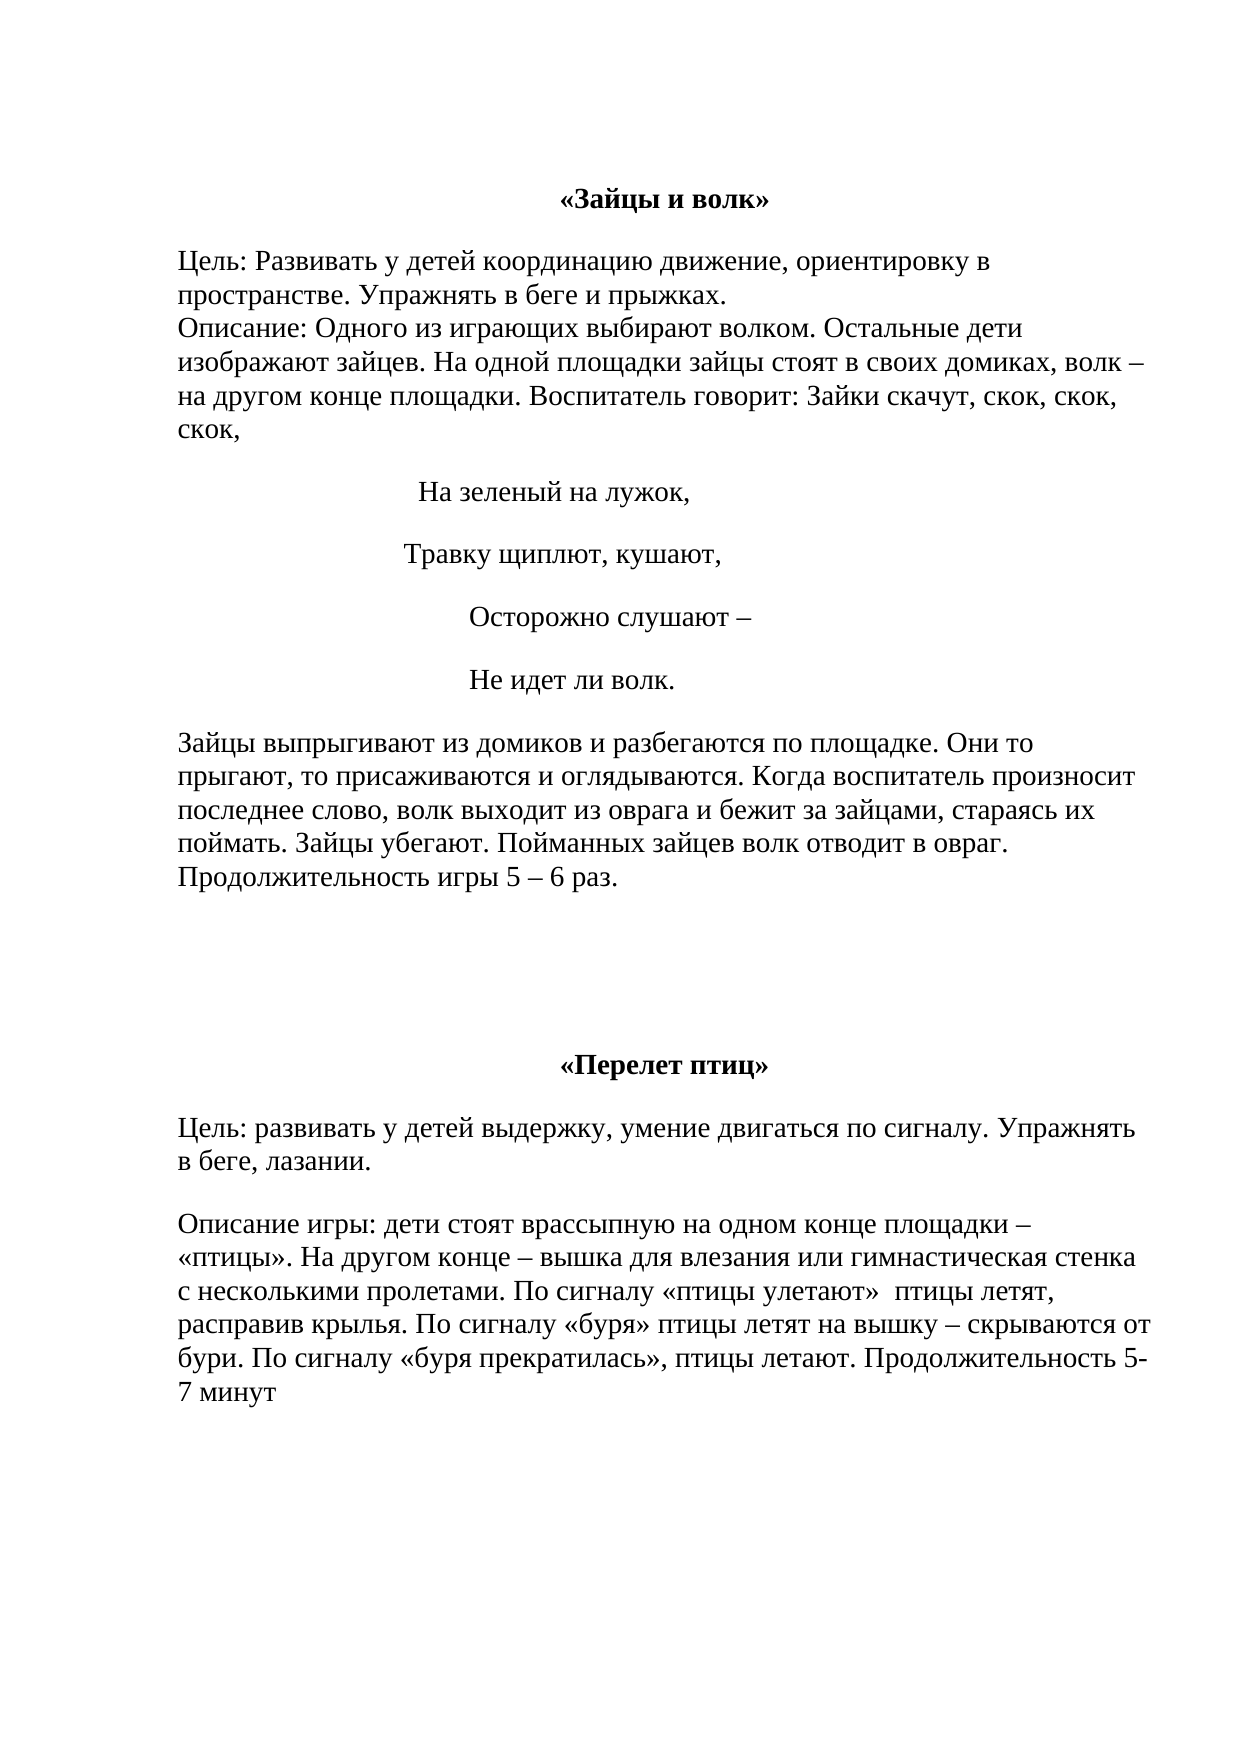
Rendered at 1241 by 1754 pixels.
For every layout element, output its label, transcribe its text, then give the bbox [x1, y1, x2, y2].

text «Перелет птиц» [177, 1047, 1152, 1081]
text Осторожно слушают – [177, 599, 1152, 633]
text «Зайцы и волк» [177, 181, 1152, 214]
text На зеленый на лужок, [177, 474, 1152, 507]
text Травку щиплют, кушают, [177, 537, 1152, 570]
text Цель: Развивать у детей координацию движение, ориентировку в пространстве. Упражнять в беге и прыжках. Описание: Одного из играющих выбирают волком. Остальные дети изображают зайцев. На одной площадки зайцы стоят в своих домиках, волк – на другом конце площадки. Воспитатель говорит: Зайки скачут, скок, скок, скок, [177, 243, 1152, 445]
text Не идет ли волк. [177, 662, 1152, 696]
text Зайцы выпрыгивают из домиков и разбегаются по площадке. Они то прыгают, то присаживаются и оглядываются. Когда воспитатель произносит последнее слово, волк выходит из оврага и бежит за зайцами, стараясь их поймать. Зайцы убегают. Пойманных зайцев волк отводит в овраг. Продолжительность игры 5 – 6 раз. [177, 725, 1152, 892]
text Описание игры: дети стоят врассыпную на одном конце площадки – «птицы». На другом конце – вышка для влезания или гимнастическая стенка с несколькими пролетами. По сигналу «птицы улетают» птицы летят, расправив крылья. По сигналу «буря» птицы летят на вышку – скрываются от бури. По сигналу «буря прекратилась», птицы летают. Продолжительность 5-7 минут [177, 1206, 1152, 1407]
text Цель: развивать у детей выдержку, умение двигаться по сигналу. Упражнять в беге, лазании. [177, 1110, 1152, 1177]
